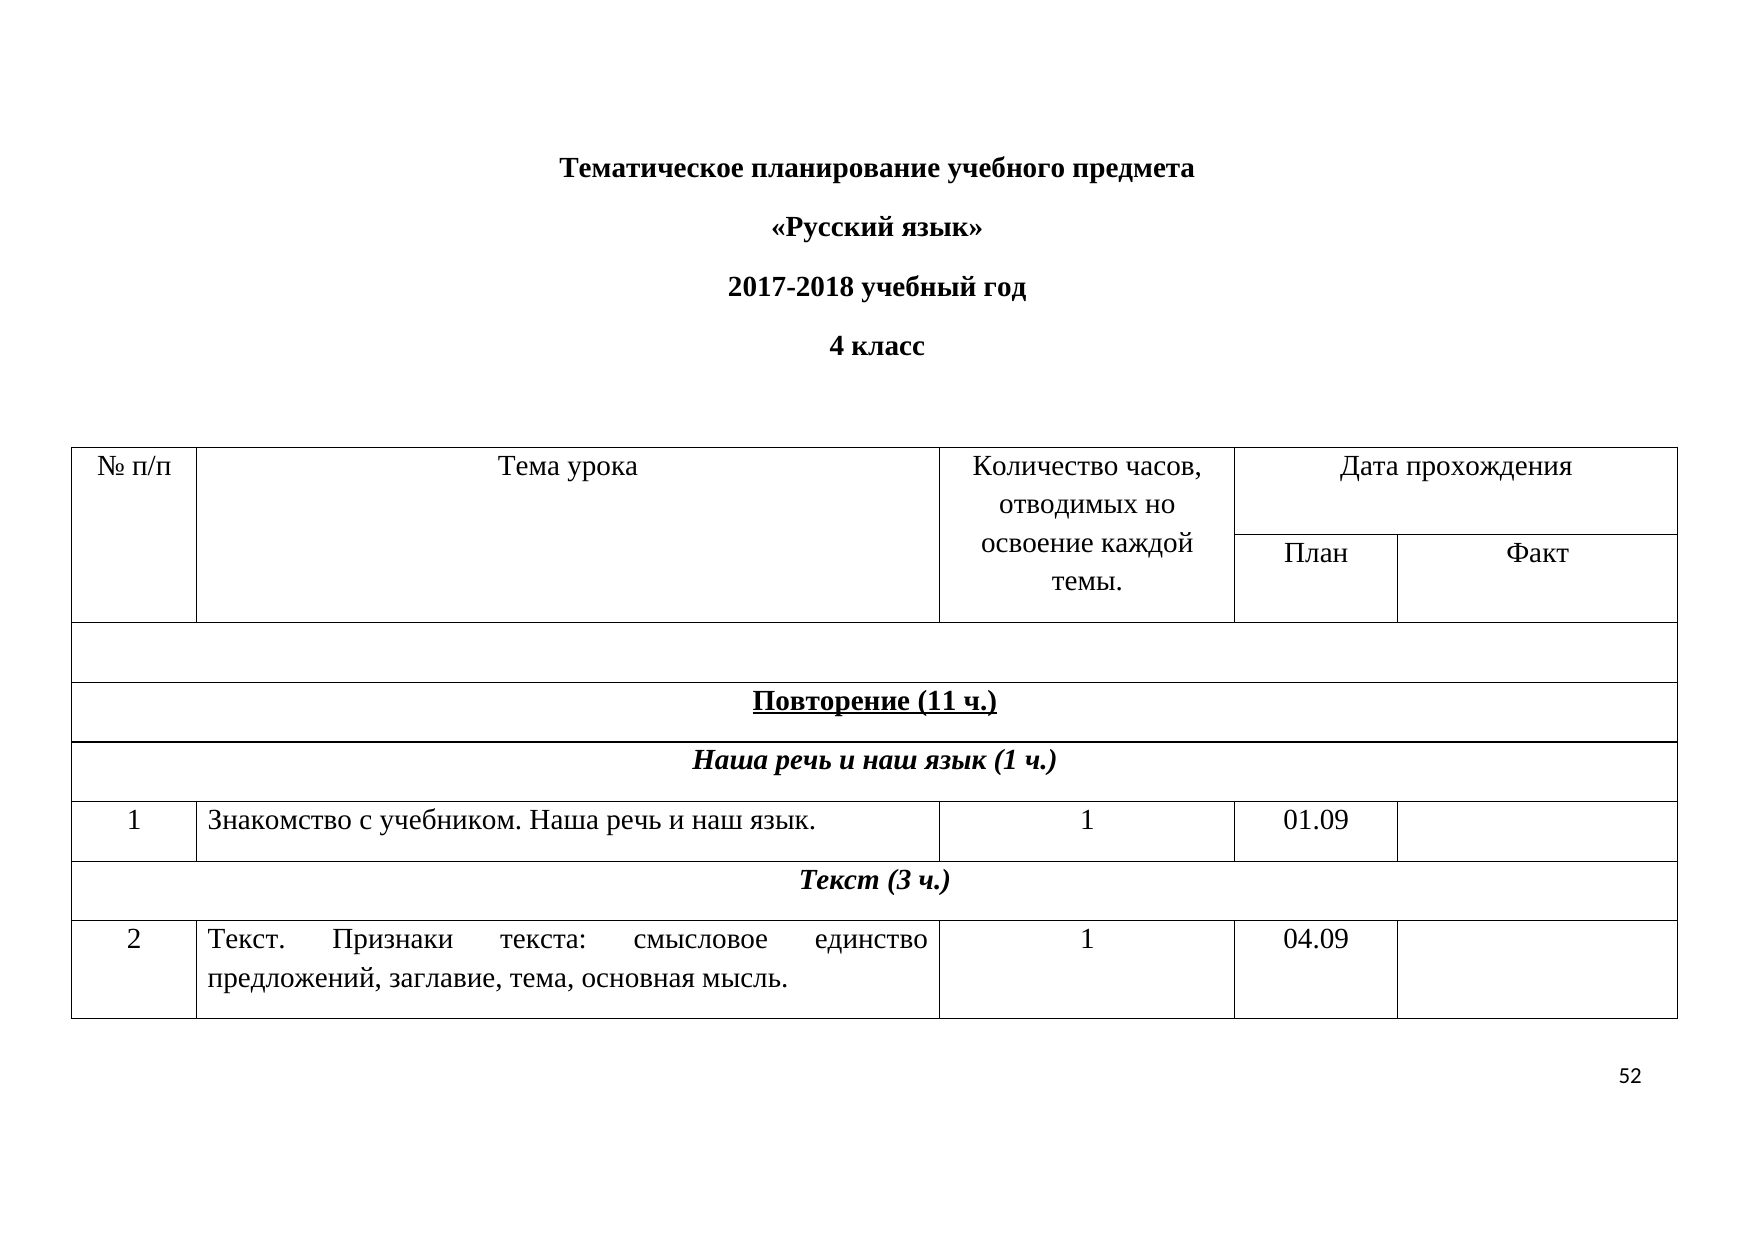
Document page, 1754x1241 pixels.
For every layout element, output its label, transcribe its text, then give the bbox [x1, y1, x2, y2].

table_cell 01.09 [1235, 802, 1397, 861]
text Тематическое планирование учебного предмета [83, 150, 1641, 183]
text 2017-2018 учебный год [83, 269, 1641, 302]
table_header № п/п [72, 448, 196, 622]
table_cell [1398, 802, 1677, 861]
table_cell Наша речь и наш язык (1 ч.) [72, 743, 1677, 801]
text «Русский язык» [83, 209, 1641, 243]
table_cell 1 [940, 921, 1234, 1018]
table_cell 04.09 [1235, 921, 1397, 1018]
table_cell 1 [940, 802, 1234, 861]
table_cell 2 [72, 921, 196, 1018]
table_header Тема урока [197, 448, 939, 622]
text 4 класс [83, 328, 1641, 362]
table_header Количество часов, отводимых но освоение каждой темы. [940, 448, 1234, 622]
table_cell Текст. Признаки текста: смысловое единство предложений, заглавие, тема, основная мысль. [197, 921, 939, 1018]
table_cell Факт [1398, 535, 1677, 622]
table_cell Повторение (11 ч.) [72, 683, 1677, 741]
table_cell Текст (3 ч.) [72, 862, 1677, 920]
table_cell План [1235, 535, 1397, 622]
table_cell 1 [72, 802, 196, 861]
table_cell [72, 623, 1677, 682]
table_cell [1398, 921, 1677, 1018]
table_header Дата прохождения [1235, 448, 1677, 534]
table_cell Знакомство с учебником. Наша речь и наш язык. [197, 802, 939, 861]
